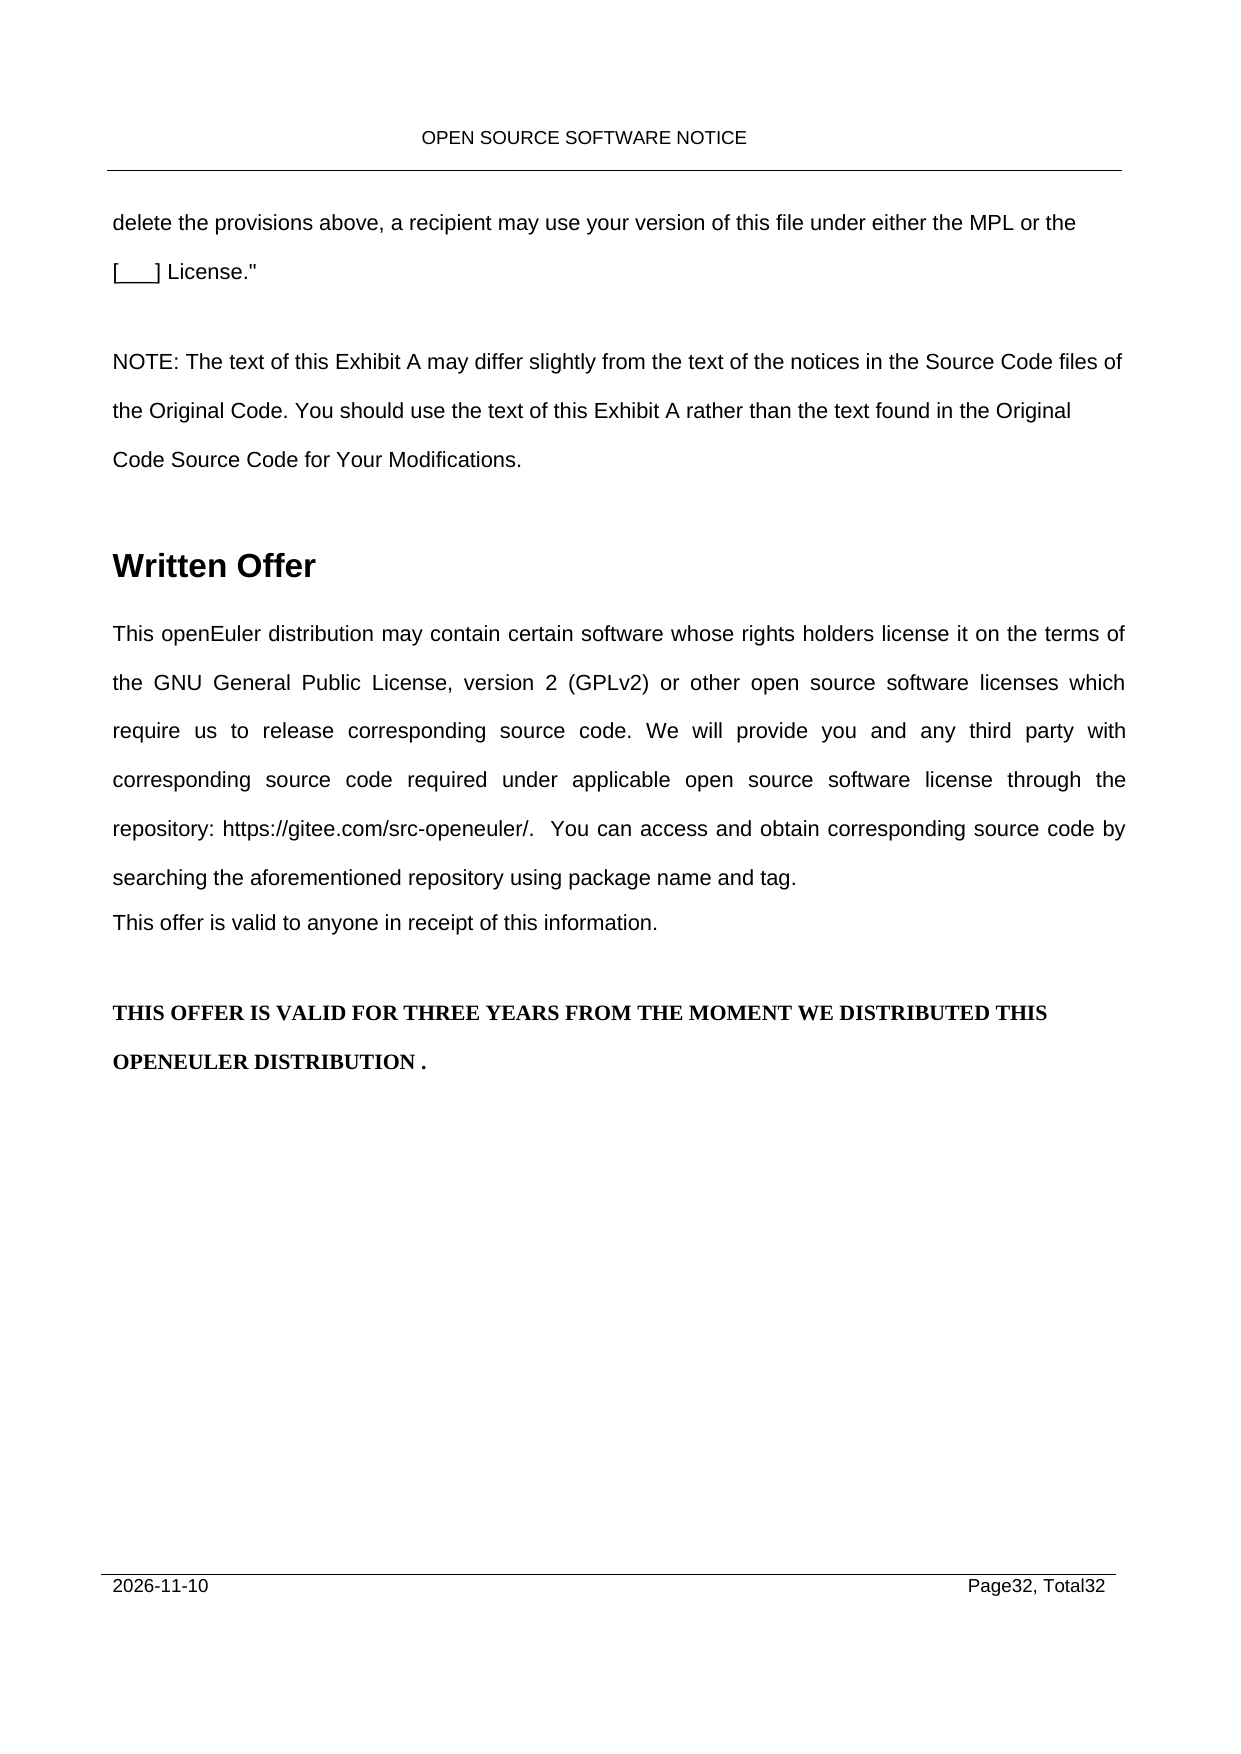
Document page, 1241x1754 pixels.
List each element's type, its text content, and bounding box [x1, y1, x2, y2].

text THIS OFFER IS VALID FOR THREE YEARS FROM THE MOMENT WE DISTRIBUTED THIS OPENEULER DISTRIBUTION . [112, 996, 1128, 1077]
text Written Offer [112, 533, 1128, 598]
text This offer is valid to anyone in receipt of this information. [112, 906, 1128, 938]
text NOTE: The text of this Exhibit A may differ slightly from the text of the notices in the Source Code files of the Original Code. You should use the text of this Exhibit A rather than the text found in the Original Code Source Code for Your Modifications. [112, 345, 1128, 475]
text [112, 206, 1128, 288]
text This openEuler distribution may contain certain software whose rights holders license it on the terms of the GNU General Public License, version 2 (GPLv2) or other open source software licenses which require us to release corresponding source code. We will provide you and any third party with corresponding source code required under applicable open source software license through the repository: https://gitee.com/src-openeuler/. You can access and obtain corresponding source code by searching the aforementioned repository using package name and tag. [112, 617, 1128, 893]
